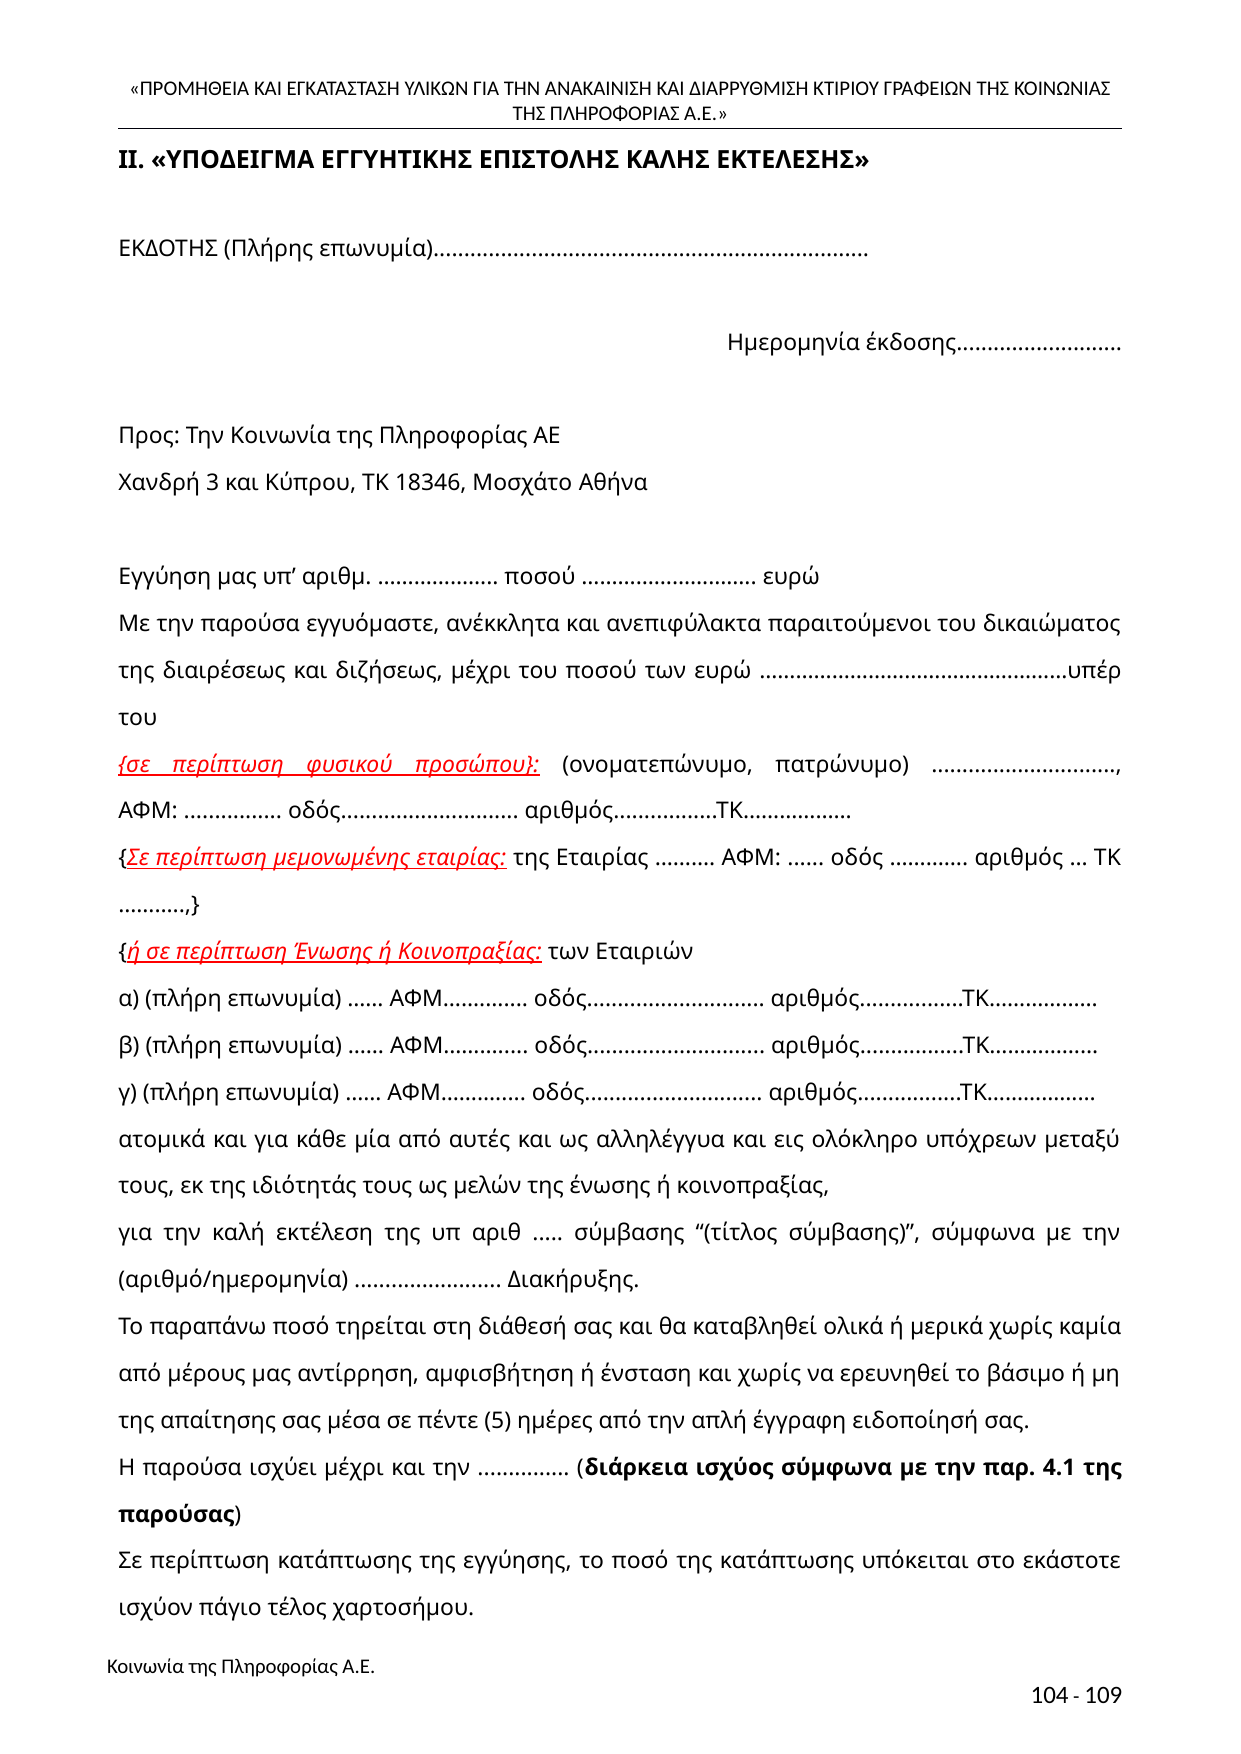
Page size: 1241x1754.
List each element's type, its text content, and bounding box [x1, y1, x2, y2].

text Η παρούσα ισχύει μέχρι και την ............... (διάρκεια ισχύος σύμφωνα με την παρ. 4.1 της παρούσας) [118, 1451, 1122, 1529]
text Με την παρούσα εγγυόμαστε, ανέκκλητα και ανεπιφύλακτα παραιτούμενοι του δικαιώματος της διαιρέσεως και διζήσεως, μέχρι του ποσού των ευρώ ……………………………………………υπέρ του [118, 607, 1122, 732]
text Χανδρή 3 και Κύπρου, ΤΚ 18346, Μοσχάτο Αθήνα [118, 466, 1122, 498]
text {σε περίπτωση φυσικού προσώπου}: (ονοματεπώνυμο, πατρώνυμο) .............................., ΑΦΜ: ................ οδός............................. αριθμός.................ΤΚ……………… [118, 748, 1122, 826]
text Σε περίπτωση κατάπτωσης της εγγύησης, το ποσό της κατάπτωσης υπόκειται στο εκάστοτε ισχύον πάγιο τέλος χαρτοσήμου. [118, 1544, 1122, 1623]
text για την καλή εκτέλεση της υπ αριθ ..... σύμβασης “(τίτλος σύμβασης)”, σύμφωνα με την (αριθμό/ημερομηνία) ........................ Διακήρυξης. [118, 1216, 1122, 1294]
text Το παραπάνω ποσό τηρείται στη διάθεσή σας και θα καταβληθεί ολικά ή μερικά χωρίς καμία από μέρους μας αντίρρηση, αμφισβήτηση ή ένσταση και χωρίς να ερευνηθεί το βάσιμο ή μη της απαίτησης σας μέσα σε πέντε (5) ημέρες από την απλή έγγραφη ειδοποίησή σας. [118, 1310, 1122, 1435]
text β) (πλήρη επωνυμία) …… ΑΦΜ…….….... οδός............................. αριθμός.................ΤΚ……………… [118, 1029, 1122, 1060]
text Προς: Την Κοινωνία της Πληροφορίας ΑΕ [118, 419, 1122, 451]
text Ημερομηνία έκδοσης........................... [118, 326, 1122, 357]
text {Σε περίπτωση μεμονωμένης εταιρίας: της Εταιρίας ………. ΑΦΜ: ...... οδός …………. αριθμός … ΤΚ ………..,} [118, 841, 1122, 919]
text γ) (πλήρη επωνυμία) …… ΑΦΜ…….….... οδός............................. αριθμός.................ΤΚ……………… [118, 1076, 1122, 1107]
text {ή σε περίπτωση Ένωσης ή Κοινοπραξίας: των Εταιριών [118, 935, 1122, 966]
text Εγγύηση μας υπ’ αριθμ. ……………….. ποσού ………………….……. ευρώ [118, 560, 1122, 591]
text α) (πλήρη επωνυμία) …… ΑΦΜ…….….... οδός............................. αριθμός.................ΤΚ……………… [118, 982, 1122, 1013]
text ατομικά και για κάθε μία από αυτές και ως αλληλέγγυα και εις ολόκληρο υπόχρεων μεταξύ τους, εκ της ιδιότητάς τους ως μελών της ένωσης ή κοινοπραξίας, [118, 1123, 1122, 1201]
text ΕΚΔΟΤΗΣ (Πλήρης επωνυμία)....................................................................... [118, 232, 1122, 263]
text ΙΙ. «ΥΠΟΔΕΙΓΜΑ ΕΓΓΥΗΤΙΚΗΣ ΕΠΙΣΤΟΛΗΣ ΚΑΛΗΣ ΕΚΤΕΛΕΣΗΣ» [118, 141, 1123, 176]
